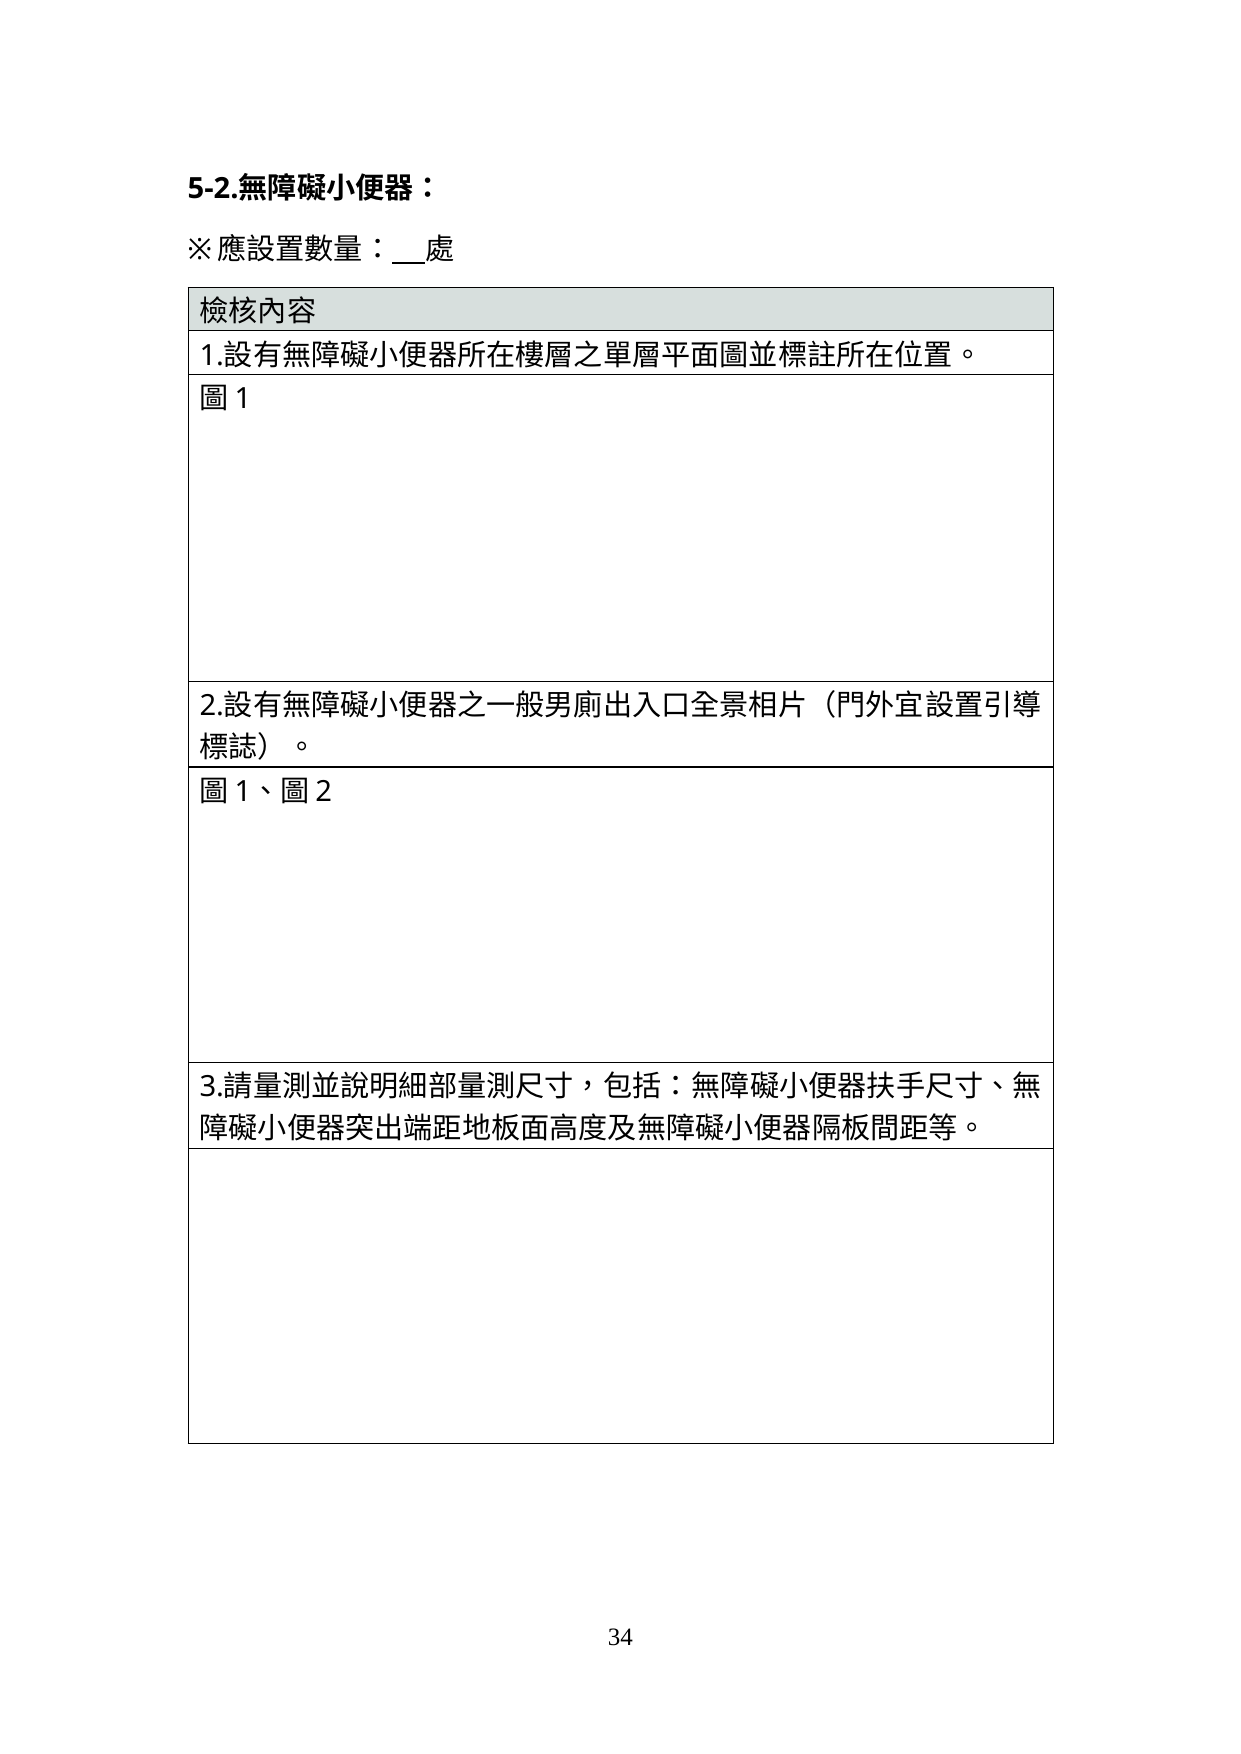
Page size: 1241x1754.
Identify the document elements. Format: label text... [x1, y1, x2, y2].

table_cell [189, 1149, 1053, 1443]
text 5-2.無障礙小便器： [187, 164, 1053, 207]
table_cell 圖1、圖2 [189, 768, 1053, 1062]
table_cell 2.設有無障礙小便器之一般男廁出入口全景相片（門外宜設置引導標誌）。 [189, 682, 1053, 766]
list 應設置數量： 處 [187, 226, 1053, 268]
table_cell 1.設有無障礙小便器所在樓層之單層平面圖並標註所在位置。 [189, 331, 1053, 373]
table_cell 3.請量測並說明細部量測尺寸，包括：無障礙小便器扶手尺寸、無障礙小便器突出端距地板面高度及無障礙小便器隔板間距等。 [189, 1063, 1053, 1147]
table_cell 圖1 [189, 375, 1053, 681]
table_header 檢核內容 [189, 288, 1053, 330]
